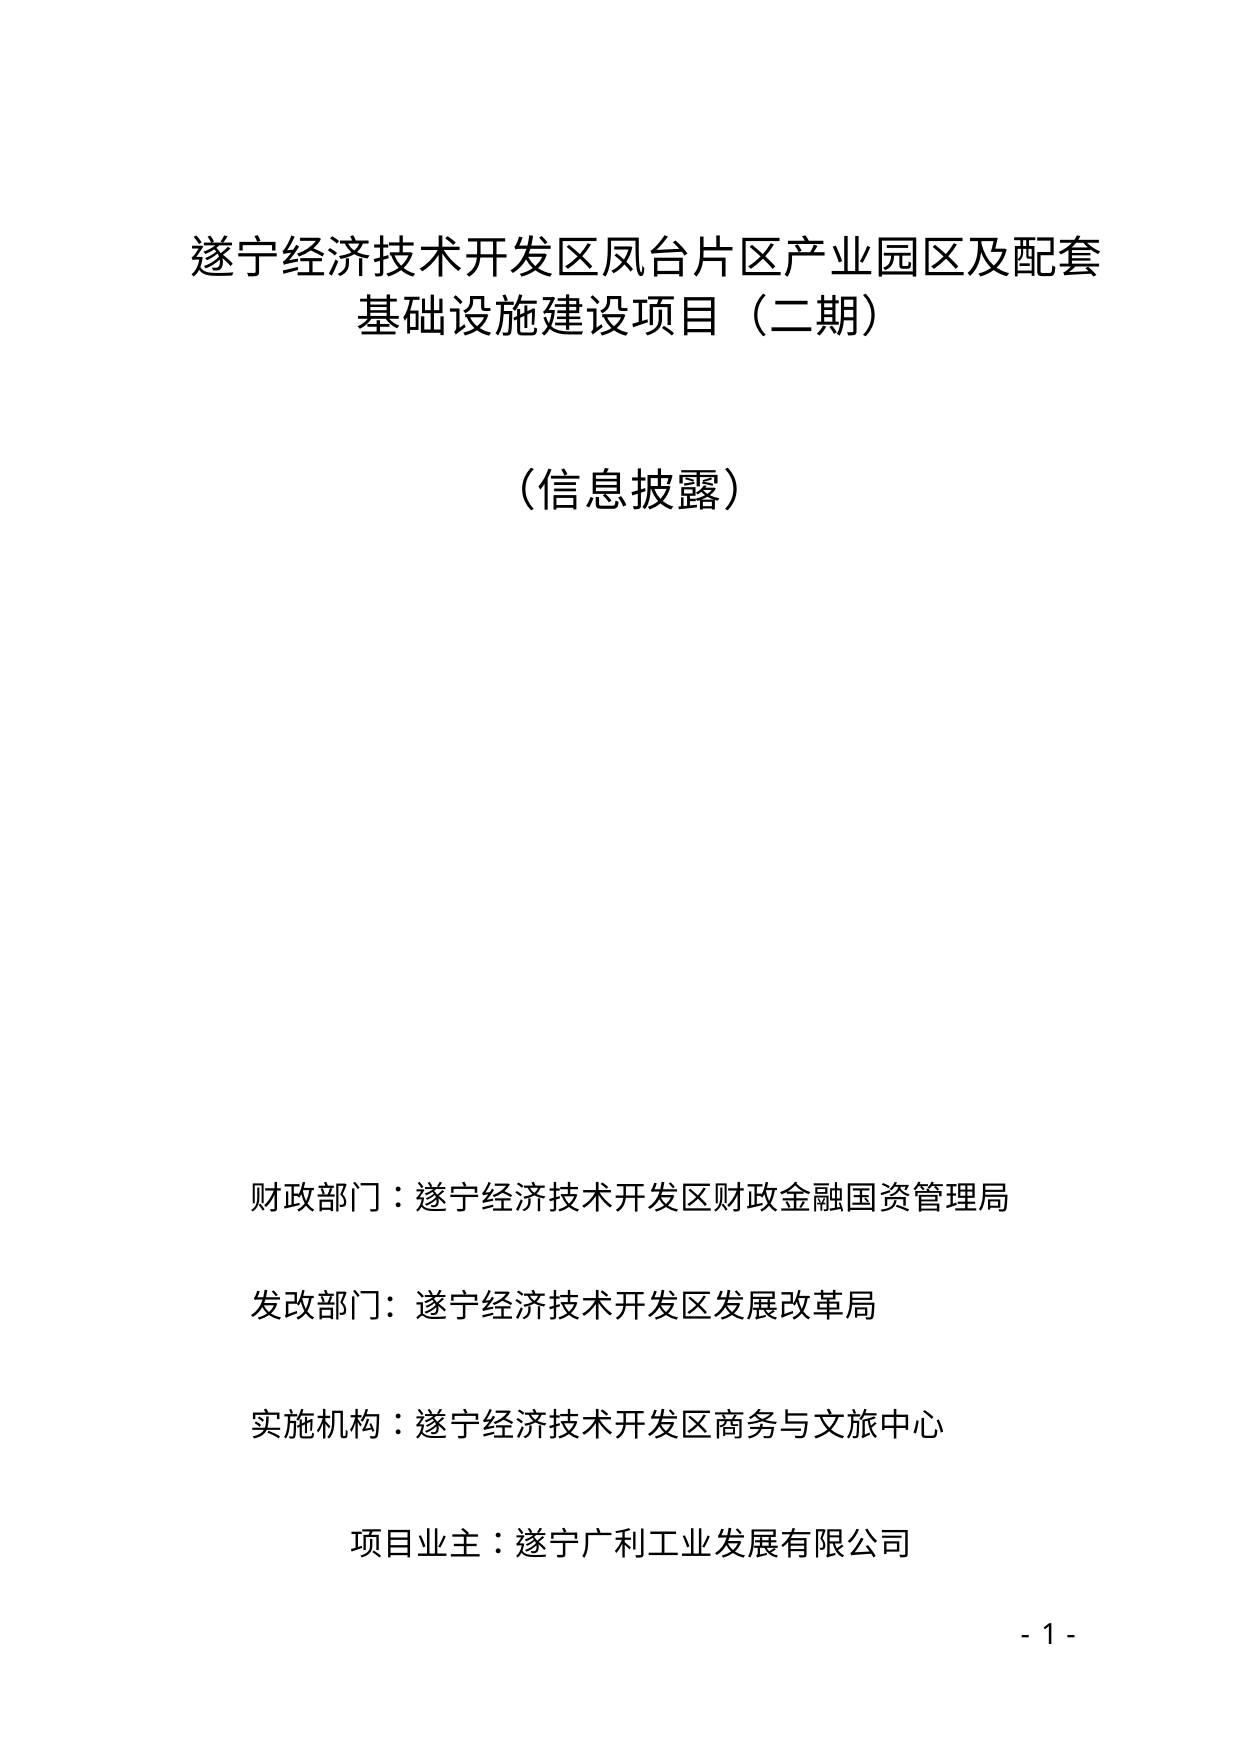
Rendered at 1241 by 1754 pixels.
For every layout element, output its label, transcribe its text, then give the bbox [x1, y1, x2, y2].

text 项目业主：遂宁广利工业发展有限公司 [350, 1522, 1103, 1564]
text 发改部门：遂宁经济技术开发区发展改革局 [250, 1283, 1103, 1327]
text 实施机构：遂宁经济技术开发区商务与文旅中心 [250, 1404, 1103, 1445]
text 财政部门：遂宁经济技术开发区财政金融国资管理局 [250, 1177, 1103, 1218]
text 基础设施建设项目（二期） [356, 286, 1103, 348]
text 遂宁经济技术开发区凤台片区产业园区及配套 [173, 225, 1103, 286]
text （信息披露） [491, 461, 1103, 522]
